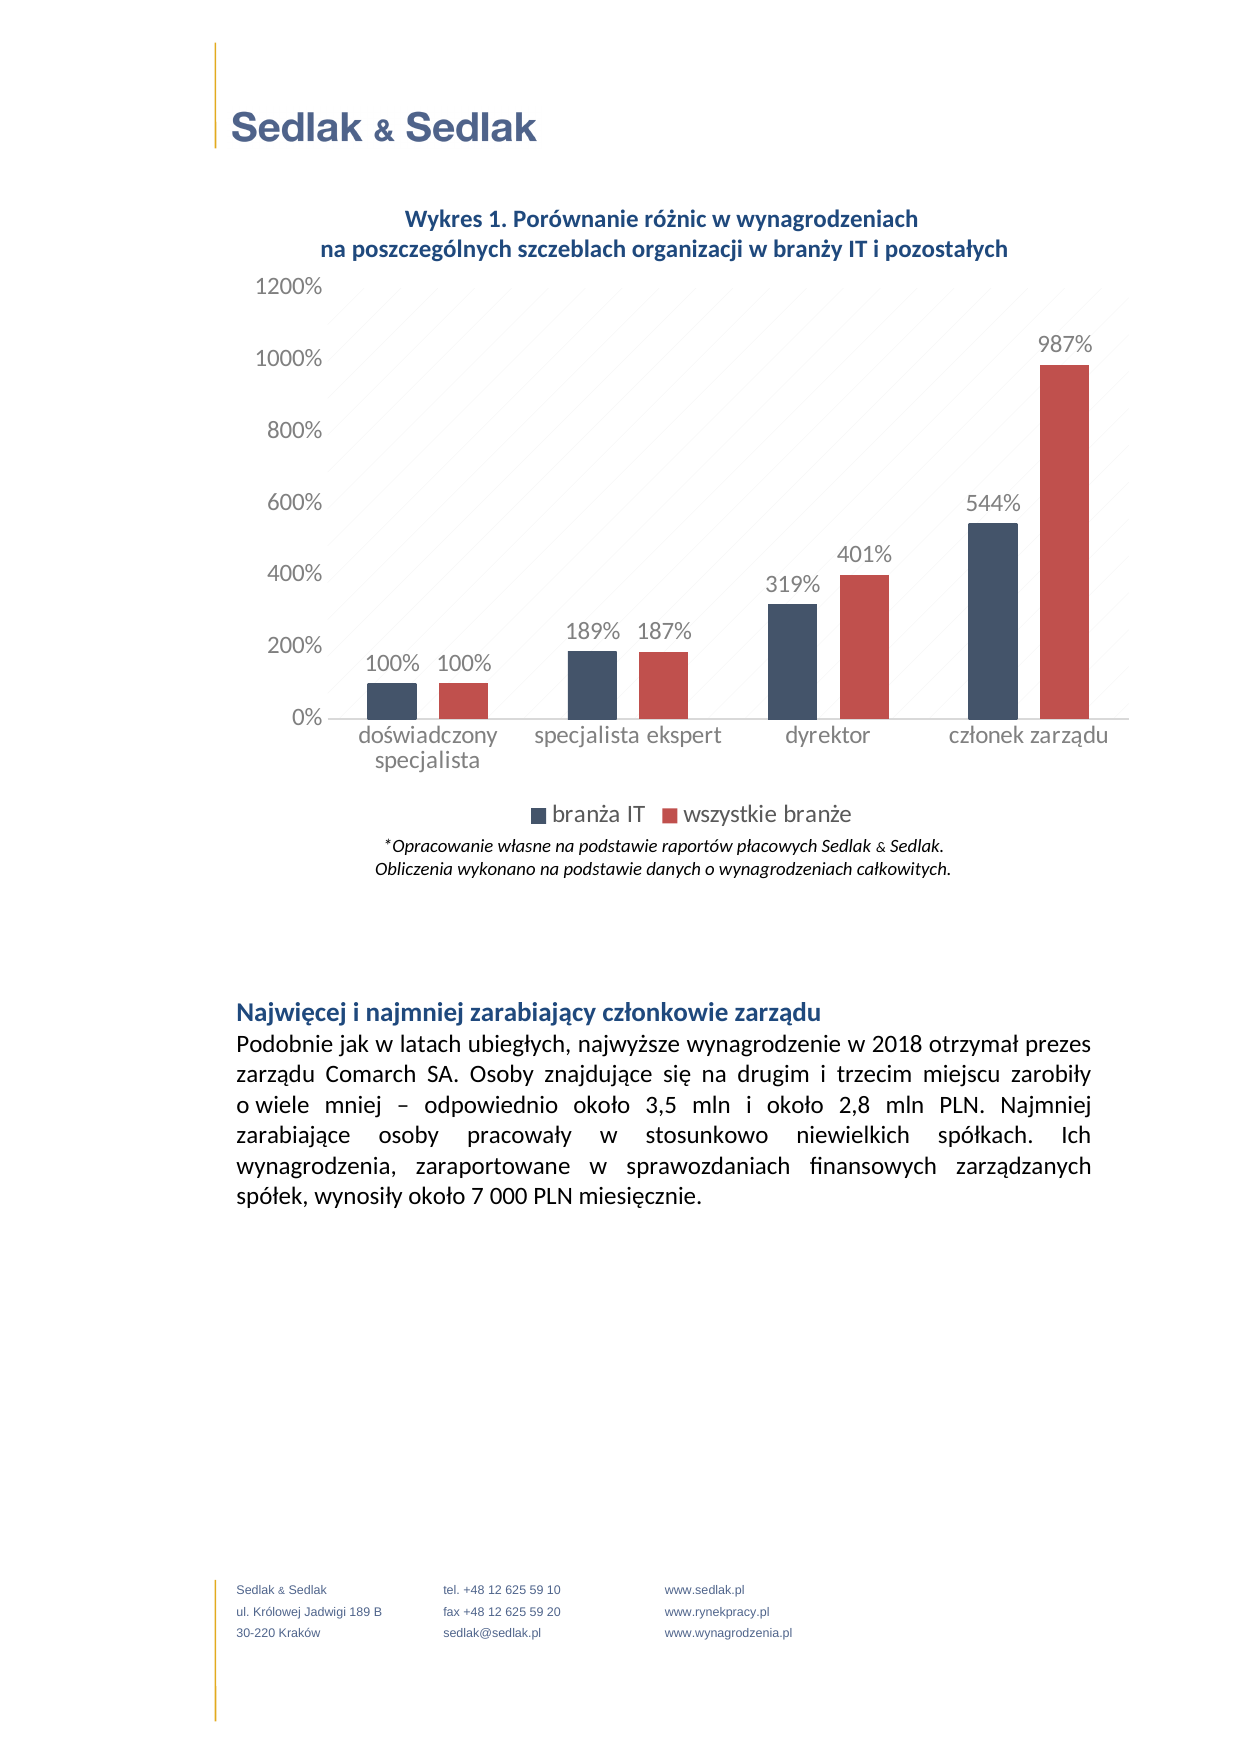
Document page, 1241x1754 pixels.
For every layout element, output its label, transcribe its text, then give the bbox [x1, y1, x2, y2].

picture [226, 106, 542, 149]
text *Opracowanie własne na podstawie raportów płacowych Sedlak & Sedlak. [236, 835, 1092, 857]
text Najwięcej i najmniej zarabiający członkowie zarządu [236, 995, 1092, 1028]
text Wykres 1. Porównanie różnic w wynagrodzeniach na poszczególnych szczeblach organizacji w branży IT i pozostałych [236, 203, 1092, 264]
text Podobnie jak w latach ubiegłych, najwyższe wynagrodzenie w 2018 otrzymał prezes zarządu Comarch SA. Osoby znajdujące się na drugim i trzecim miejscu zarobiły o wiele mniej – odpowiednio około 3,5 mln i około 2,8 mln PLN. Najmniej zarabiające osoby pracowały w stosunkowo niewielkich spółkach. Ich wynagrodzenia, zaraportowane w sprawozdaniach finansowych zarządzanych spółek, wynosiły około 7 000 PLN miesięcznie. [236, 1028, 1092, 1211]
text Obliczenia wykonano na podstawie danych o wynagrodzeniach całkowitych. [236, 857, 1092, 880]
